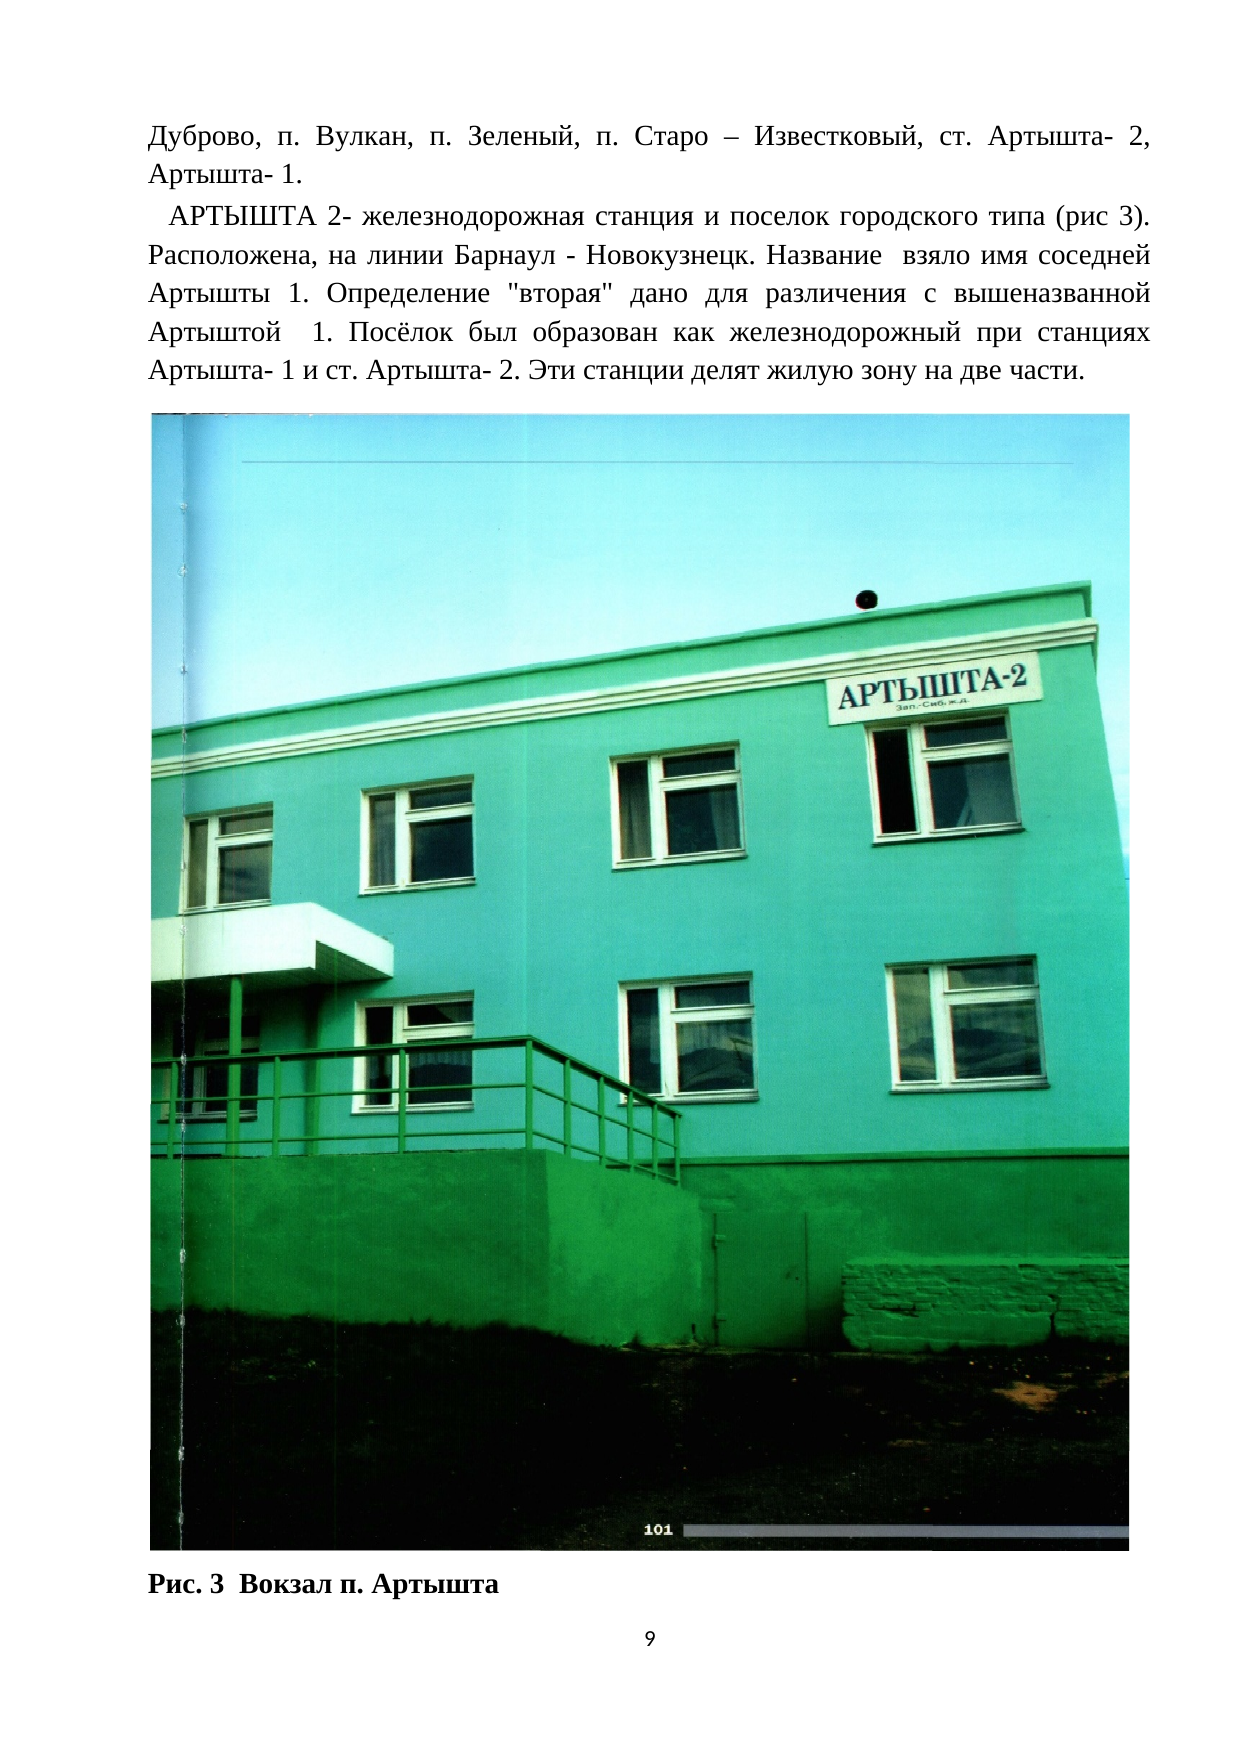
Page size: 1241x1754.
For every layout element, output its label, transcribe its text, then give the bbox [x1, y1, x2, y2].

picture [150, 413, 1130, 1548]
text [148, 118, 1152, 190]
text АРТЫШТА 2- железнодорожная станция и поселок городского типа (рис 3). Расположена, на линии Барнаул - Новокузнецк. Название взяло имя соседней Артышты 1. Определение "вторая" дано для различения с вышеназванной Артыштой 1. Посёлок был образован как железнодорожный при станциях Артышта- 1 и ст. Артышта- 2. Эти станции делят жилую зону на две части. [148, 198, 1152, 386]
